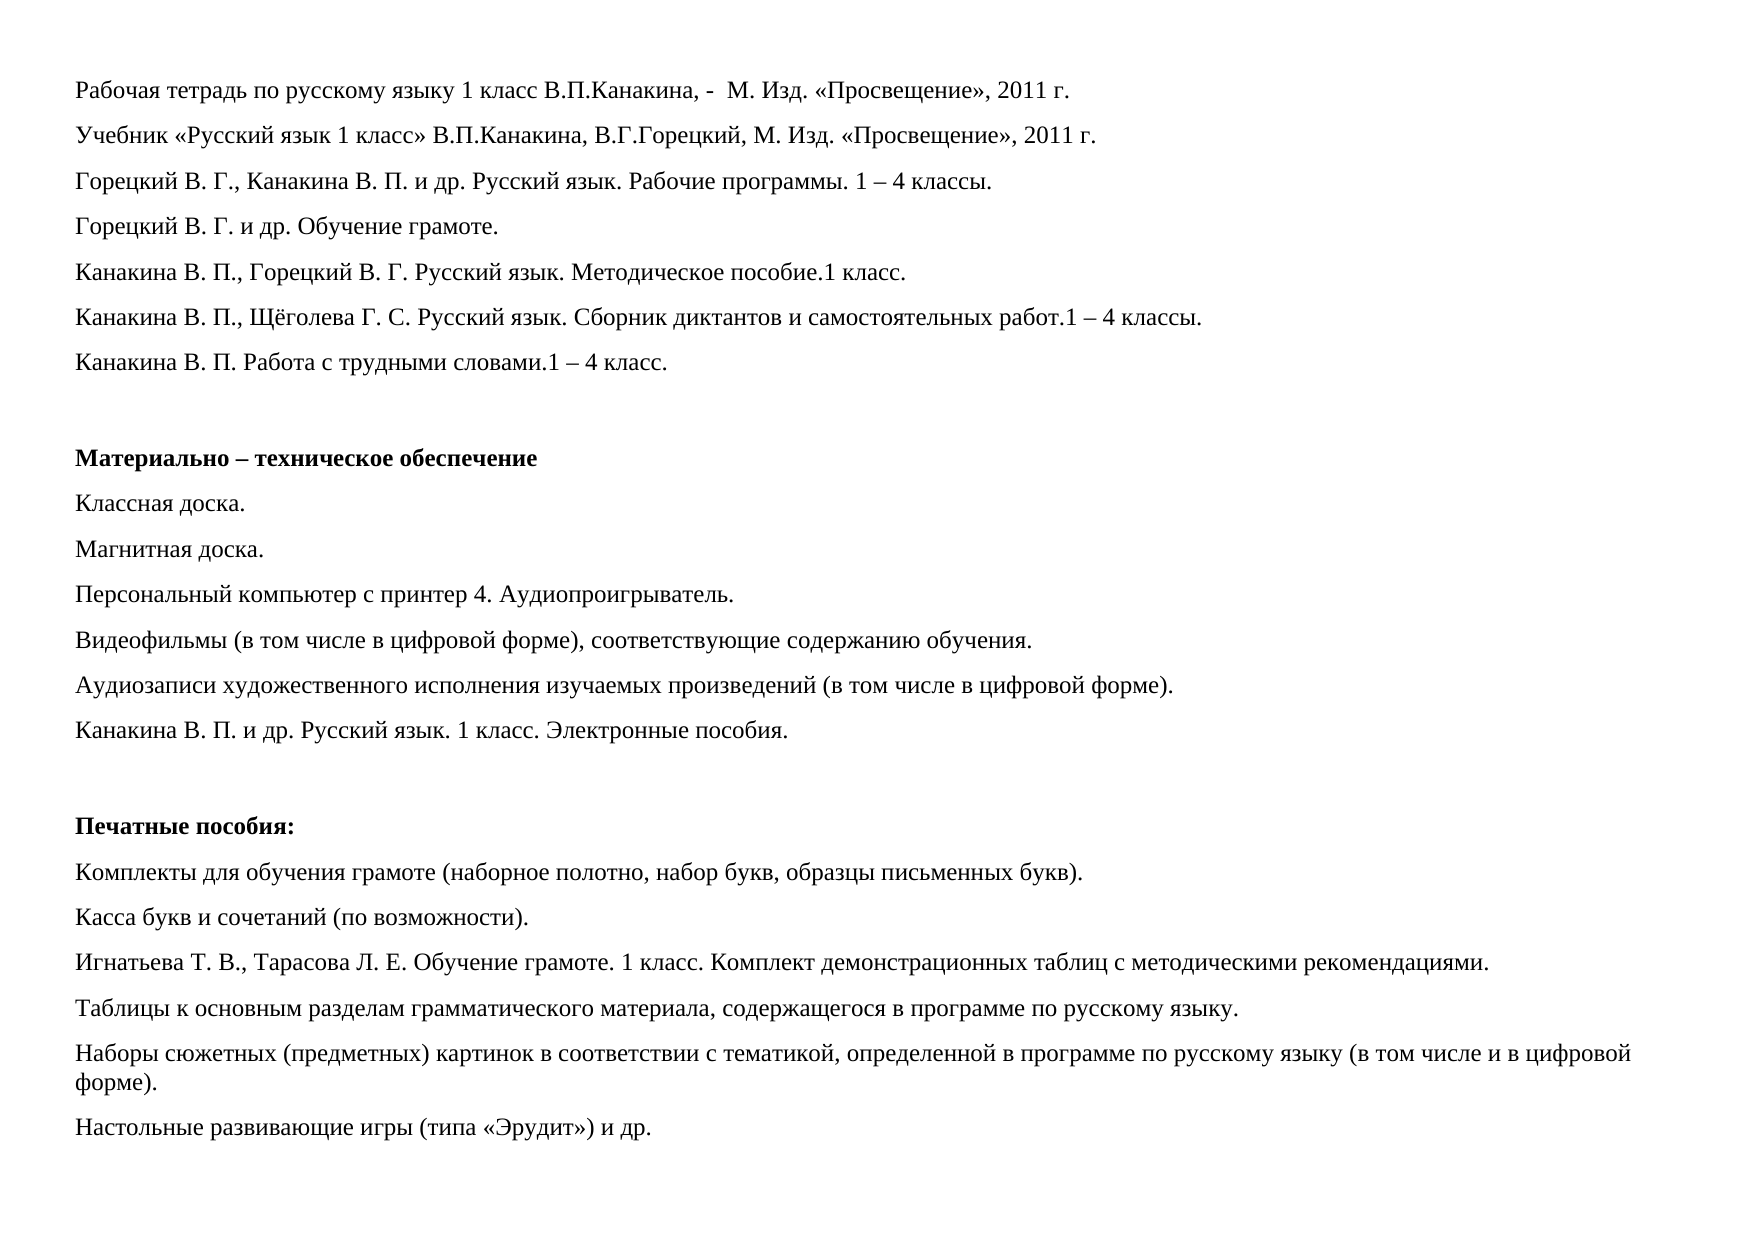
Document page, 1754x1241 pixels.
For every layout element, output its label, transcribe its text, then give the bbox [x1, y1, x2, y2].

text Канакина В. П. Работа с трудными словами.1 – 4 класс. [75, 347, 1679, 376]
text Аудиозаписи художественного исполнения изучаемых произведений (в том числе в цифровой форме). [75, 670, 1679, 699]
text Настольные развивающие игры (типа «Эрудит») и др. [75, 1112, 1679, 1141]
text Магнитная доска. [75, 534, 1679, 563]
text Игнатьева Т. В., Тарасова Л. Е. Обучение грамоте. 1 класс. Комплект демонстрационных таблиц с методическими рекомендациями. [75, 947, 1679, 976]
text Наборы сюжетных (предметных) картинок в соответствии с тематикой, определенной в программе по русскому языку (в том числе и в цифровой форме). [75, 1038, 1679, 1096]
text Горецкий В. Г., Канакина В. П. и др. Русский язык. Рабочие программы. 1 – 4 классы. [75, 166, 1679, 194]
text Рабочая тетрадь по русскому языку 1 класс В.П.Канакина, - М. Изд. «Просвещение», 2011 г. [75, 75, 1679, 104]
text Канакина В. П. и др. Русский язык. 1 класс. Электронные пособия. [75, 716, 1679, 744]
text Классная доска. [75, 488, 1679, 517]
text Персональный компьютер с принтер 4. Аудиопроигрыватель. [75, 579, 1679, 608]
text Канакина В. П., Горецкий В. Г. Русский язык. Методическое пособие.1 класс. [75, 257, 1679, 285]
text Касса букв и сочетаний (по возможности). [75, 902, 1679, 931]
text Печатные пособия: [75, 811, 1679, 840]
text Материально – техническое обеспечение [75, 443, 1679, 472]
text Таблицы к основным разделам грамматического материала, содержащегося в программе по русскому языку. [75, 993, 1679, 1022]
text Учебник «Русский язык 1 класс» В.П.Канакина, В.Г.Горецкий, М. Изд. «Просвещение», 2011 г. [75, 120, 1679, 149]
text Горецкий В. Г. и др. Обучение грамоте. [75, 211, 1679, 240]
text Видеофильмы (в том числе в цифровой форме), соответствующие содержанию обучения. [75, 625, 1679, 653]
text Канакина В. П., Щёголева Г. С. Русский язык. Сборник диктантов и самостоятельных работ.1 – 4 классы. [75, 302, 1679, 331]
text Комплекты для обучения грамоте (наборное полотно, набор букв, образцы письменных букв). [75, 857, 1679, 885]
